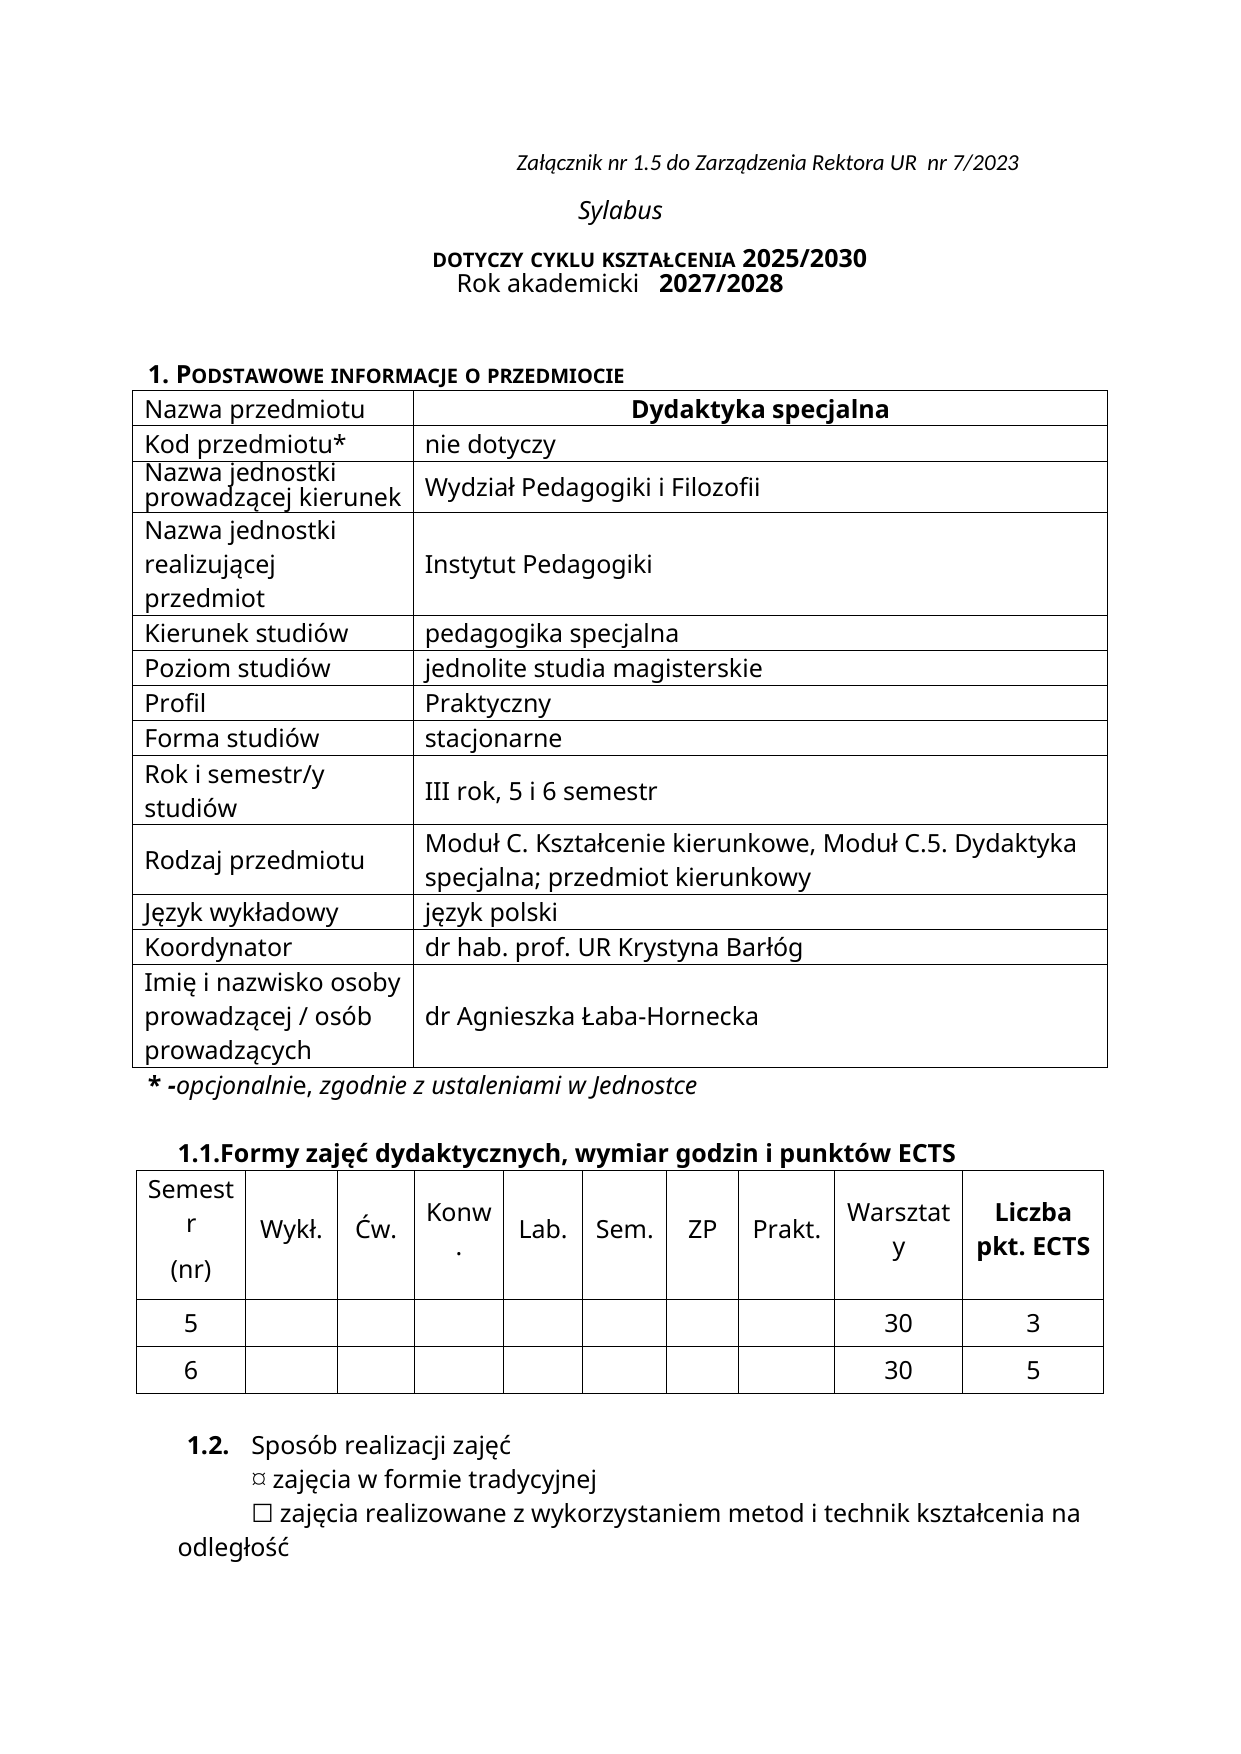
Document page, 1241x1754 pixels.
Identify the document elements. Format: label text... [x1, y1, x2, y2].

table_cell [583, 1347, 666, 1393]
table_header Liczba pkt. ECTS [963, 1171, 1103, 1298]
table_cell język polski [414, 895, 1107, 929]
text dotyczy cyklu kształcenia 2025/2030 [148, 247, 1093, 272]
table_cell 30 [835, 1347, 962, 1393]
table_cell stacjonarne [414, 721, 1107, 755]
table_cell [583, 1300, 666, 1346]
table_cell III rok, 5 i 6 semestr [414, 756, 1107, 824]
table_cell jednolite studia magisterskie [414, 651, 1107, 685]
table_cell [667, 1347, 738, 1393]
table_cell [504, 1347, 582, 1393]
table_cell Nazwa jednostki prowadzącej kierunek [133, 462, 413, 512]
table_cell [338, 1347, 414, 1393]
table_cell [415, 1347, 503, 1393]
table_cell 3 [963, 1300, 1103, 1346]
table_header ZP [667, 1171, 738, 1298]
table_header Wykł. [246, 1171, 337, 1298]
table_cell Rodzaj przedmiotu [133, 825, 413, 893]
table_header Lab. [504, 1171, 582, 1298]
table_cell 5 [137, 1300, 245, 1346]
table_cell Instytut Pedagogiki [414, 513, 1107, 615]
text zajęcia w formie tradycyjnej [177, 1462, 1093, 1496]
text Sylabus [148, 192, 1093, 226]
table_header Nazwa przedmiotu [133, 391, 413, 425]
table_cell [338, 1300, 414, 1346]
table_cell Poziom studiów [133, 651, 413, 685]
table_cell [246, 1347, 337, 1393]
table_cell Praktyczny [414, 686, 1107, 720]
table_cell Moduł C. Kształcenie kierunkowe, Moduł C.5. Dydaktyka specjalna; przedmiot kierunkowy [414, 825, 1107, 893]
table_header Prakt. [739, 1171, 834, 1298]
table_cell Język wykładowy [133, 895, 413, 929]
text Rok akademicki 2027/2028 [148, 272, 1093, 297]
table_cell 6 [137, 1347, 245, 1393]
table_cell [667, 1300, 738, 1346]
table_cell [504, 1300, 582, 1346]
table_header Sem. [583, 1171, 666, 1298]
table_header Ćw. [338, 1171, 414, 1298]
table_cell Nazwa jednostki realizującej przedmiot [133, 513, 413, 615]
table_header Semestr (nr) [137, 1171, 245, 1298]
table_cell dr Agnieszka Łaba-Hornecka [414, 965, 1107, 1067]
table_cell Rok i semestr/y studiów [133, 756, 413, 824]
table_cell [415, 1300, 503, 1346]
table_header Dydaktyka specjalna [414, 391, 1107, 425]
table_cell 5 [963, 1347, 1103, 1393]
table_cell Profil [133, 686, 413, 720]
text ☐ zajęcia realizowane z wykorzystaniem metod i technik kształcenia na odległość [177, 1496, 1093, 1564]
table_cell 30 [835, 1300, 962, 1346]
table_cell Koordynator [133, 930, 413, 964]
text 1. Podstawowe informacje o przedmiocie [148, 356, 1093, 390]
table_cell Kod przedmiotu* [133, 426, 413, 461]
text 1.1.Formy zajęć dydaktycznych, wymiar godzin i punktów ECTS [177, 1136, 1093, 1170]
table_cell Kierunek studiów [133, 616, 413, 650]
table_cell [739, 1347, 834, 1393]
table_cell dr hab. prof. UR Krystyna Barłóg [414, 930, 1107, 964]
table_header Konw. [415, 1171, 503, 1298]
text Załącznik nr 1.5 do Zarządzenia Rektora UR nr 7/2023 [516, 148, 1093, 176]
text 1.2. Sposób realizacji zajęć [148, 1428, 1093, 1462]
table_cell [246, 1300, 337, 1346]
table_cell [739, 1300, 834, 1346]
table_cell Imię i nazwisko osoby prowadzącej / osób prowadzących [133, 965, 413, 1067]
table_cell pedagogika specjalna [414, 616, 1107, 650]
text * -opcjonalnie, zgodnie z ustaleniami w Jednostce [148, 1068, 1093, 1102]
table_cell Wydział Pedagogiki i Filozofii [414, 462, 1107, 512]
table_cell nie dotyczy [414, 426, 1107, 461]
table_cell Forma studiów [133, 721, 413, 755]
table_header Warsztaty [835, 1171, 962, 1298]
